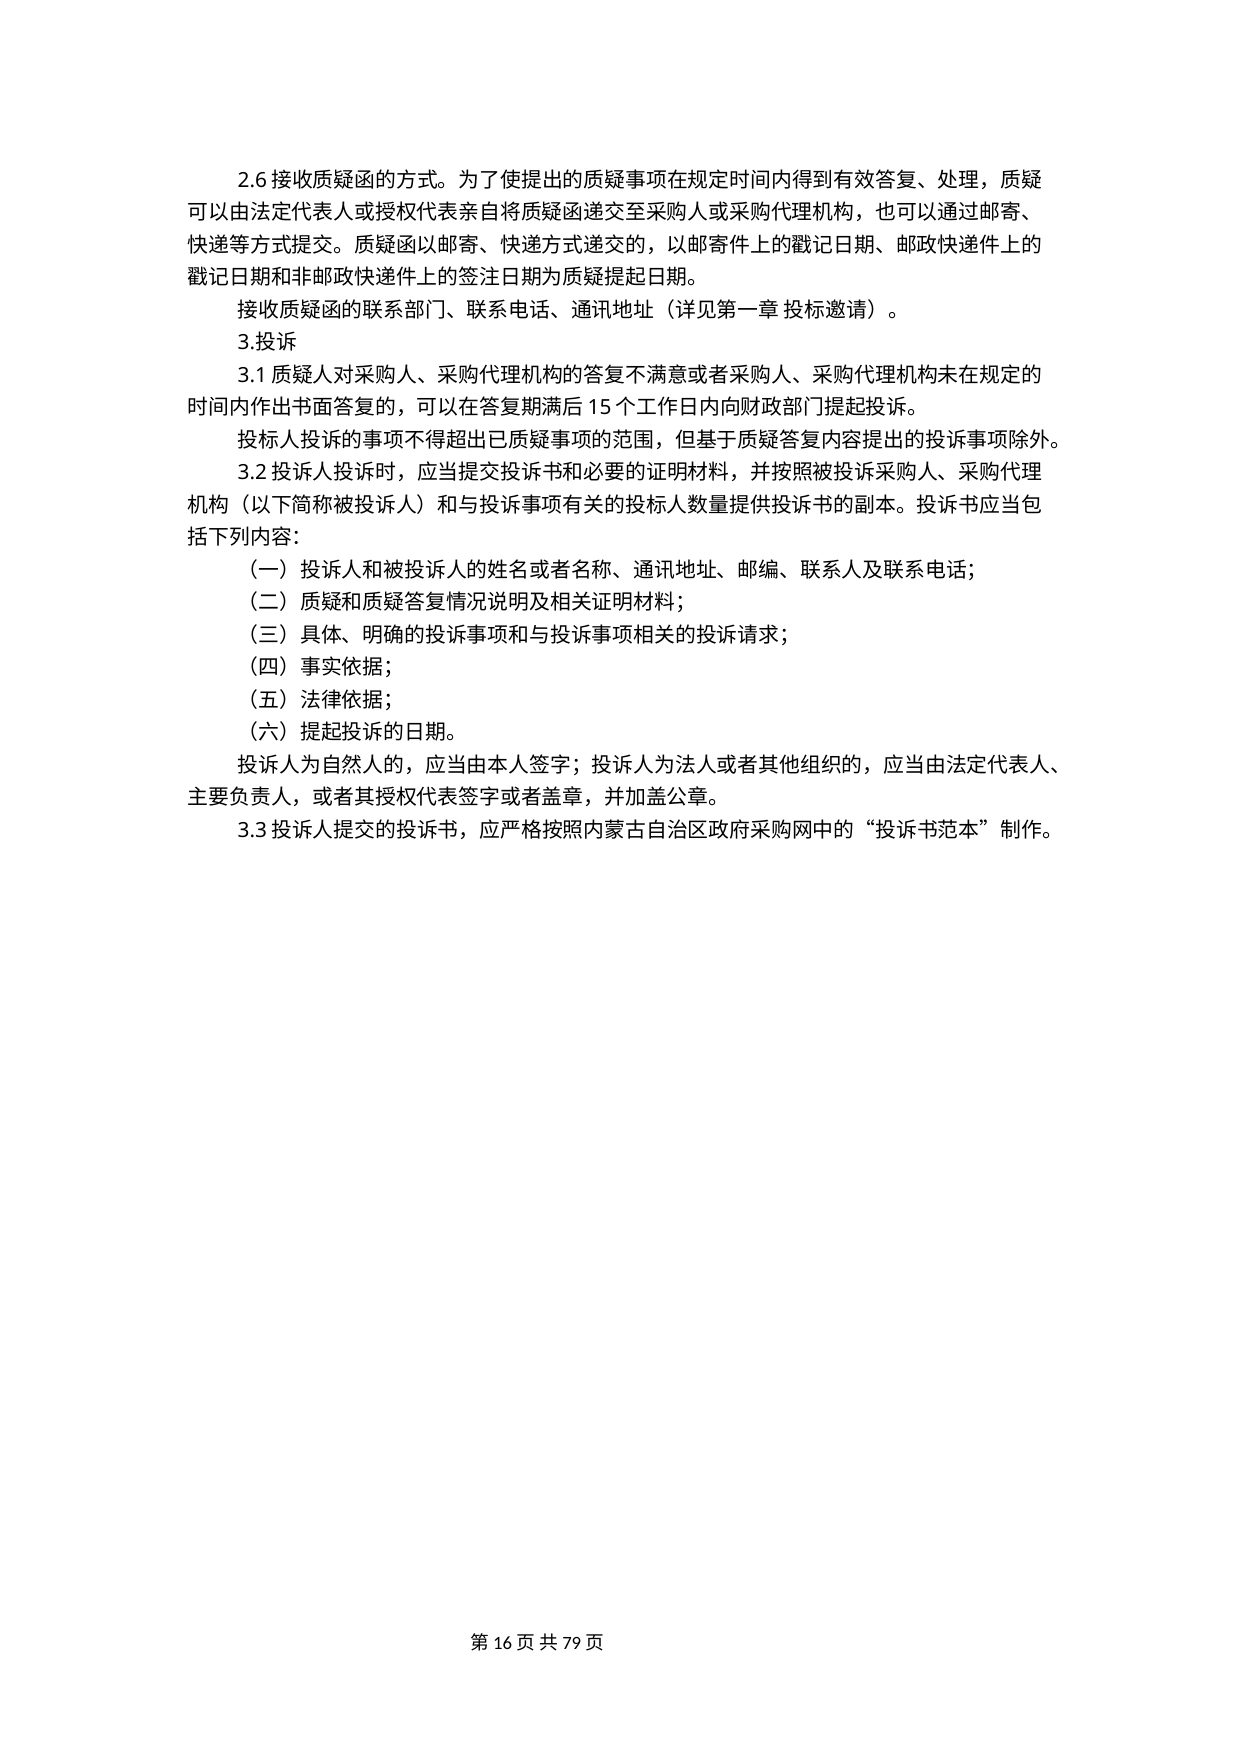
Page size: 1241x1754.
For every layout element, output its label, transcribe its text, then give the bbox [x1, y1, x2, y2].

text 3.投诉 [187, 324, 1053, 357]
text 3.1质疑人对采购人、采购代理机构的答复不满意或者采购人、采购代理机构未在规定的时间内作出书面答复的，可以在答复期满后15个工作日内向财政部门提起投诉。 [187, 357, 1053, 422]
text （四）事实依据； [187, 649, 1053, 682]
text （三）具体、明确的投诉事项和与投诉事项相关的投诉请求； [187, 617, 1053, 649]
text （六）提起投诉的日期。 [187, 714, 1053, 747]
text 3.2投诉人投诉时，应当提交投诉书和必要的证明材料，并按照被投诉采购人、采购代理机构（以下简称被投诉人）和与投诉事项有关的投标人数量提供投诉书的副本。投诉书应当包括下列内容： [187, 454, 1053, 552]
text 投诉人为自然人的，应当由本人签字；投诉人为法人或者其他组织的，应当由法定代表人、主要负责人，或者其授权代表签字或者盖章，并加盖公章。 [187, 747, 1053, 812]
text （二）质疑和质疑答复情况说明及相关证明材料； [187, 584, 1053, 617]
text （五）法律依据； [187, 682, 1053, 714]
text 3.3投诉人提交的投诉书，应严格按照内蒙古自治区政府采购网中的“投诉书范本”制作。 [187, 812, 1053, 844]
text 接收质疑函的联系部门、联系电话、通讯地址（详见第一章 投标邀请）。 [187, 292, 1053, 324]
text 2.6接收质疑函的方式。为了使提出的质疑事项在规定时间内得到有效答复、处理，质疑可以由法定代表人或授权代表亲自将质疑函递交至采购人或采购代理机构，也可以通过邮寄、快递等方式提交。质疑函以邮寄、快递方式递交的，以邮寄件上的戳记日期、邮政快递件上的戳记日期和非邮政快递件上的签注日期为质疑提起日期。 [187, 162, 1053, 292]
text （一）投诉人和被投诉人的姓名或者名称、通讯地址、邮编、联系人及联系电话； [187, 552, 1053, 584]
text 投标人投诉的事项不得超出已质疑事项的范围，但基于质疑答复内容提出的投诉事项除外。 [187, 422, 1053, 454]
